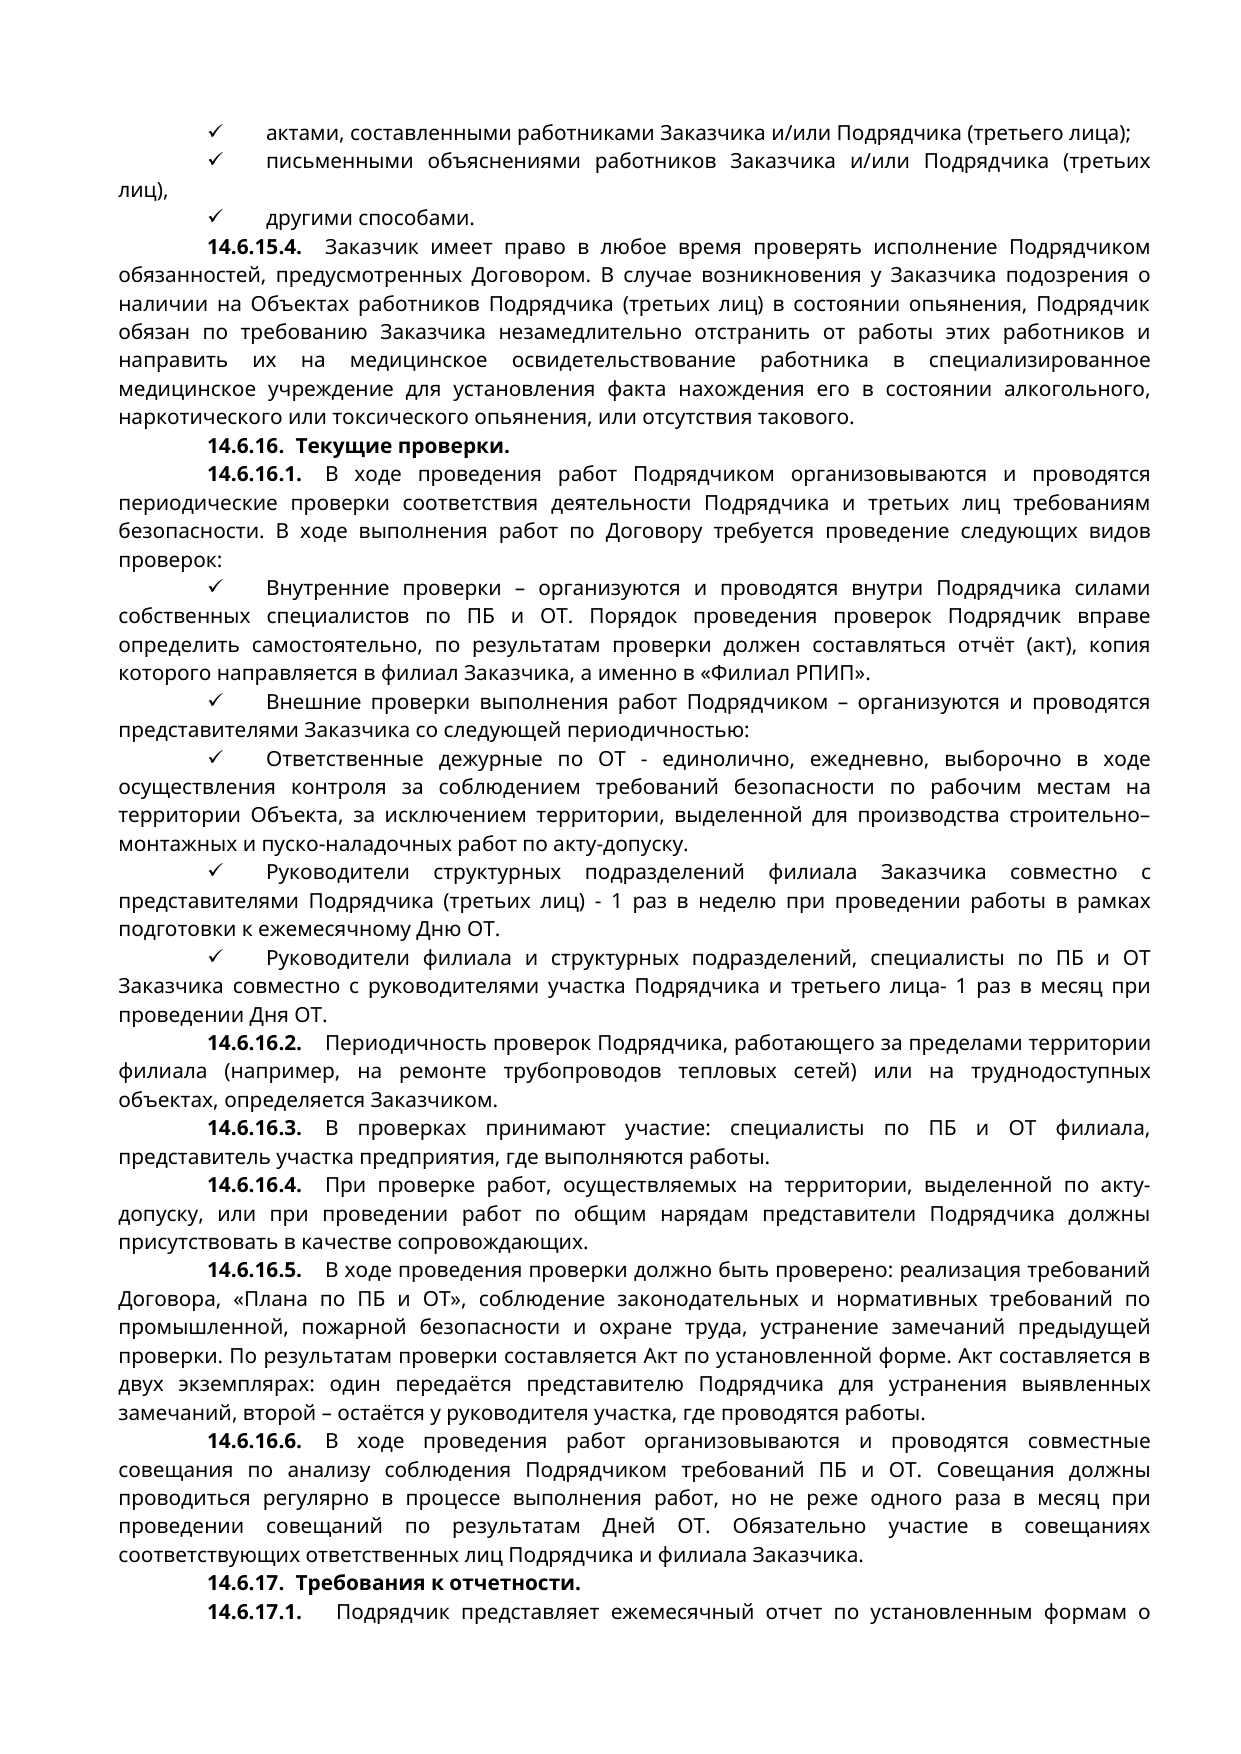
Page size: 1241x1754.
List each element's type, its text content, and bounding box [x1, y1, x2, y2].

list Ответственные дежурные по ОТ - единолично, ежедневно, выборочно в ходе осуществления контроля за соблюдением требований безопасности по рабочим местам на территории Объекта, за исключением территории, выделенной для производства строительно–монтажных и пуско-наладочных работ по акту-допуску. [118, 744, 1152, 857]
list Текущие проверки. [118, 431, 1152, 459]
list другими способами. [118, 203, 1152, 232]
list При проверке работ, осуществляемых на территории, выделенной по акту- допуску, или при проведении работ по общим нарядам представители Подрядчика должны присутствовать в качестве сопровождающих. [118, 1170, 1152, 1256]
list Периодичность проверок Подрядчика, работающего за пределами территории филиала (например, на ремонте трубопроводов тепловых сетей) или на труднодоступных объектах, определяется Заказчиком. [118, 1028, 1152, 1113]
list Внутренние проверки – организуются и проводятся внутри Подрядчика силами собственных специалистов по ПБ и ОТ. Порядок проведения проверок Подрядчик вправе определить самостоятельно, по результатам проверки должен составляться отчёт (акт), копия которого направляется в филиал Заказчика, а именно в «Филиал РПИП». [118, 573, 1152, 687]
list Требования к отчетности. [118, 1568, 1152, 1597]
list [118, 1597, 1152, 1625]
list письменными объяснениями работников Заказчика и/или Подрядчика (третьих лиц), [118, 147, 1152, 203]
list В ходе проведения проверки должно быть проверено: реализация требований Договора, «Плана по ПБ и ОТ», соблюдение законодательных и нормативных требований по промышленной, пожарной безопасности и охране труда, устранение замечаний предыдущей проверки. По результатам проверки составляется Акт по установленной форме. Акт составляется в двух экземплярах: один передаётся представителю Подрядчика для устранения выявленных замечаний, второй – остаётся у руководителя участка, где проводятся работы. [118, 1256, 1152, 1426]
list В ходе проведения работ Подрядчиком организовываются и проводятся периодические проверки соответствия деятельности Подрядчика и третьих лиц требованиям безопасности. В ходе выполнения работ по Договору требуется проведение следующих видов проверок: [118, 459, 1152, 573]
list Заказчик имеет право в любое время проверять исполнение Подрядчиком обязанностей, предусмотренных Договором. В случае возникновения у Заказчика подозрения о наличии на Объектах работников Подрядчика (третьих лиц) в состоянии опьянения, Подрядчик обязан по требованию Заказчика незамедлительно отстранить от работы этих работников и направить их на медицинское освидетельствование работника в специализированное медицинское учреждение для установления факта нахождения его в состоянии алкогольного, наркотического или токсического опьянения, или отсутствия такового. [118, 232, 1152, 431]
list актами, составленными работниками Заказчика и/или Подрядчика (третьего лица); [118, 118, 1152, 147]
list Внешние проверки выполнения работ Подрядчиком – организуются и проводятся представителями Заказчика со следующей периодичностью: [118, 687, 1152, 744]
list В проверках принимают участие: специалисты по ПБ и ОТ филиала, представитель участка предприятия, где выполняются работы. [118, 1113, 1152, 1170]
list Руководители структурных подразделений филиала Заказчика совместно с представителями Подрядчика (третьих лиц) - 1 раз в неделю при проведении работы в рамках подготовки к ежемесячному Дню ОТ. [118, 857, 1152, 943]
list Руководители филиала и структурных подразделений, специалисты по ПБ и ОТ Заказчика совместно с руководителями участка Подрядчика и третьего лица- 1 раз в месяц при проведении Дня ОТ. [118, 943, 1152, 1028]
list В ходе проведения работ организовываются и проводятся совместные совещания по анализу соблюдения Подрядчиком требований ПБ и ОТ. Совещания должны проводиться регулярно в процессе выполнения работ, но не реже одного раза в месяц при проведении совещаний по результатам Дней ОТ. Обязательно участие в совещаниях соответствующих ответственных лиц Подрядчика и филиала Заказчика. [118, 1426, 1152, 1568]
